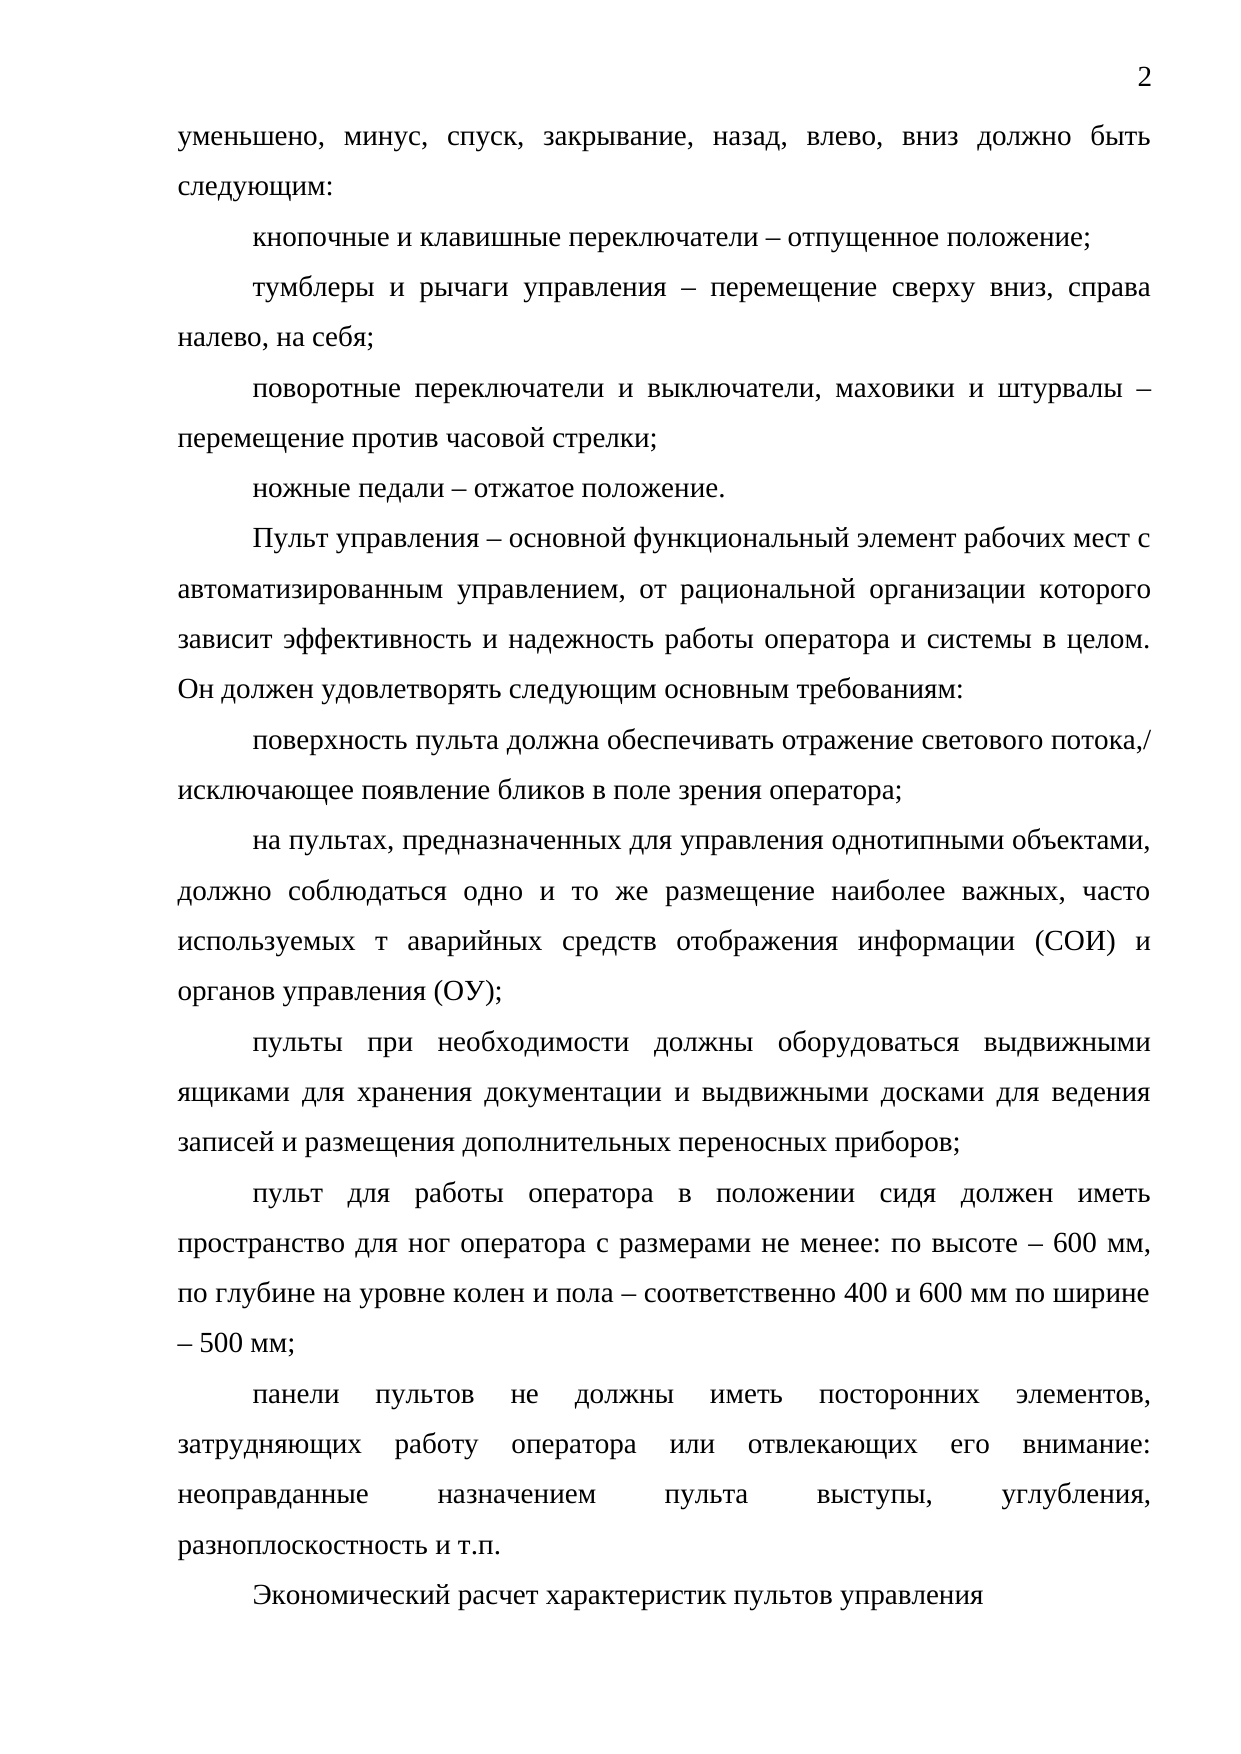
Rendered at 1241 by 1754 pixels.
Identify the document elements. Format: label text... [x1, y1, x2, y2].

text панели пультов не должны иметь посторонних элементов, затрудняющих работу оператора или отвлекающих его внимание: неоправданные назначением пульта выступы, углубления, разноплоскостность и т.п. [177, 1376, 1152, 1560]
text пульт для работы оператора в положении сидя должен иметь пространство для ног оператора с размерами не менее: по высоте – 600 мм, по глубине на уровне колен и пола – соответственно 400 и 600 мм по ширине – 500 мм; [177, 1175, 1152, 1359]
text Пульт управления – основной функциональный элемент рабочих мест с автоматизированным управлением, от рациональной организации которого зависит эффективность и надежность работы оператора и системы в целом. Он должен удовлетворять следующим основным требованиям: [177, 521, 1152, 705]
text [177, 118, 1152, 202]
text на пультах, предназначенных для управления однотипными объектами, должно соблюдаться одно и то же размещение наиболее важных, часто используемых т аварийных средств отображения информации (СОИ) и органов управления (ОУ); [177, 822, 1152, 1007]
text Экономический расчет характеристик пультов управления [177, 1577, 1152, 1611]
text поверхность пульта должна обеспечивать отражение светового потока,/ исключающее появление бликов в поле зрения оператора; [177, 722, 1152, 806]
text тумблеры и рычаги управления – перемещение сверху вниз, справа налево, на себя; [177, 269, 1152, 353]
text ножные педали – отжатое положение. [177, 470, 1152, 504]
text поворотные переключатели и выключатели, маховики и штурвалы – перемещение против часовой стрелки; [177, 370, 1152, 453]
text кнопочные и клавишные переключатели – отпущенное положение; [177, 219, 1152, 252]
text пульты при необходимости должны оборудоваться выдвижными ящиками для хранения документации и выдвижными досками для ведения записей и размещения дополнительных переносных приборов; [177, 1024, 1152, 1158]
